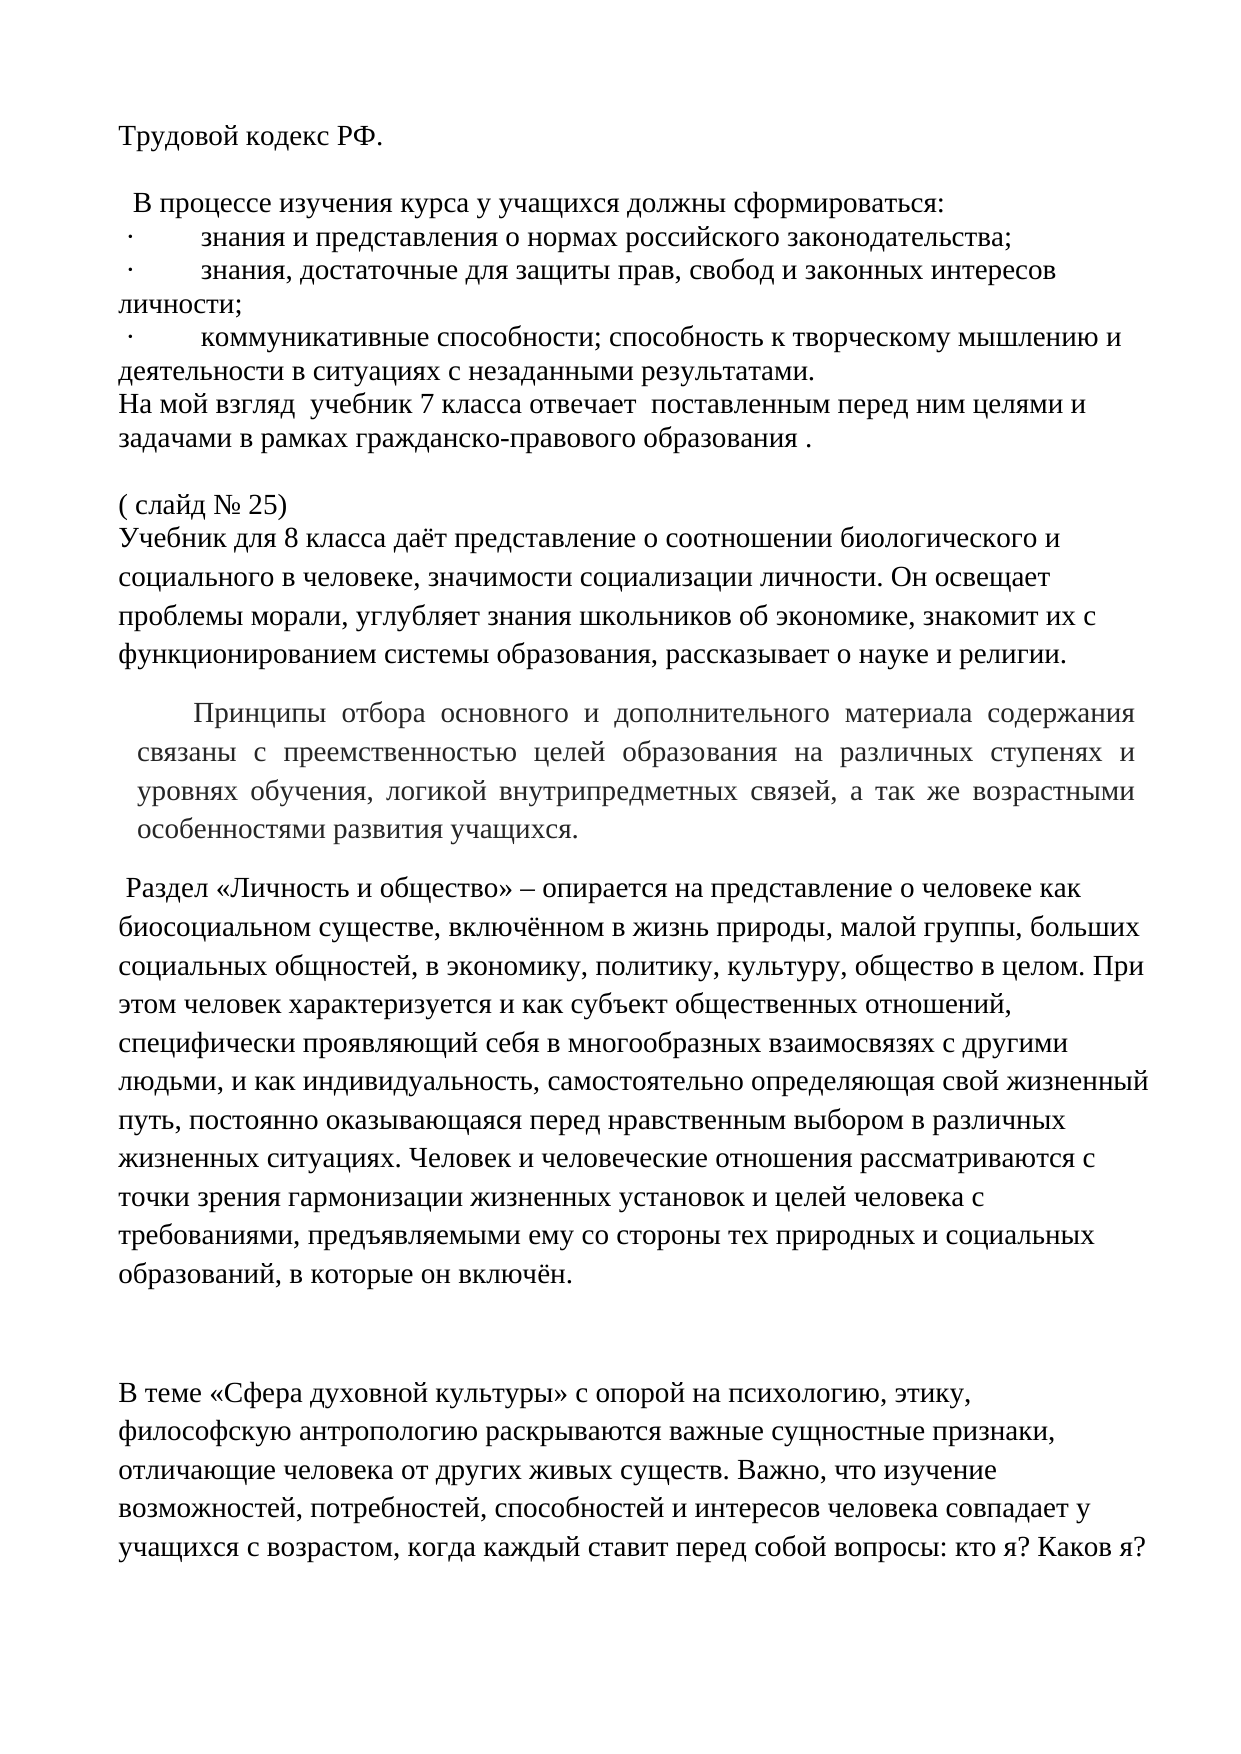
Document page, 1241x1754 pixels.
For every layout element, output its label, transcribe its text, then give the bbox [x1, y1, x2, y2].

text ( слайд № 25) [118, 487, 1152, 521]
text Принципы отбора основного и дополнительного материала содержания связаны с преемственностью целей образования на различных ступенях и уровнях обучения, логикой внутрипредметных связей, а так же возрастными особенностями развития учащихся. [137, 696, 1136, 845]
text · коммуникативные способности; способность к творческому мышлению и деятельности в ситуациях с незаданными результатами. [118, 319, 1152, 386]
text На мой взгляд учебник 7 класса отвечает поставленным перед ним целями и задачами в рамках гражданско-правового образования . [118, 386, 1152, 453]
text · знания и представления о нормах российского законодательства; [118, 219, 1152, 252]
text Трудовой кодекс РФ. [118, 118, 1152, 152]
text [118, 1375, 1152, 1562]
text Раздел «Личность и общество» – опирается на представление о человеке как биосоциальном существе, включённом в жизнь природы, малой группы, больших социальных общностей, в экономику, политику, культуру, общество в целом. При этом человек характеризуется и как субъект общественных отношений, специфически проявляющий себя в многообразных взаимосвязях с другими людьми, и как индивидуальность, самостоятельно определяющая свой жизненный путь, постоянно оказывающаяся перед нравственным выбором в различных жизненных ситуациях. Человек и человеческие отношения рассматриваются с точки зрения гармонизации жизненных установок и целей человека с требованиями, предъявляемыми ему со стороны тех природных и социальных образований, в которые он включён. [118, 871, 1152, 1289]
text · знания, достаточные для защиты прав, свобод и законных интересов личности; [118, 252, 1152, 319]
text В процессе изучения курса у учащихся должны сформироваться: [118, 185, 1152, 219]
text Учебник для 8 класса даёт представление о соотношении биологического и социального в человеке, значимости социализации личности. Он освещает проблемы морали, углубляет знания школьников об экономике, знакомит их с функционированием системы образования, рассказывает о науке и религии. [118, 521, 1152, 670]
